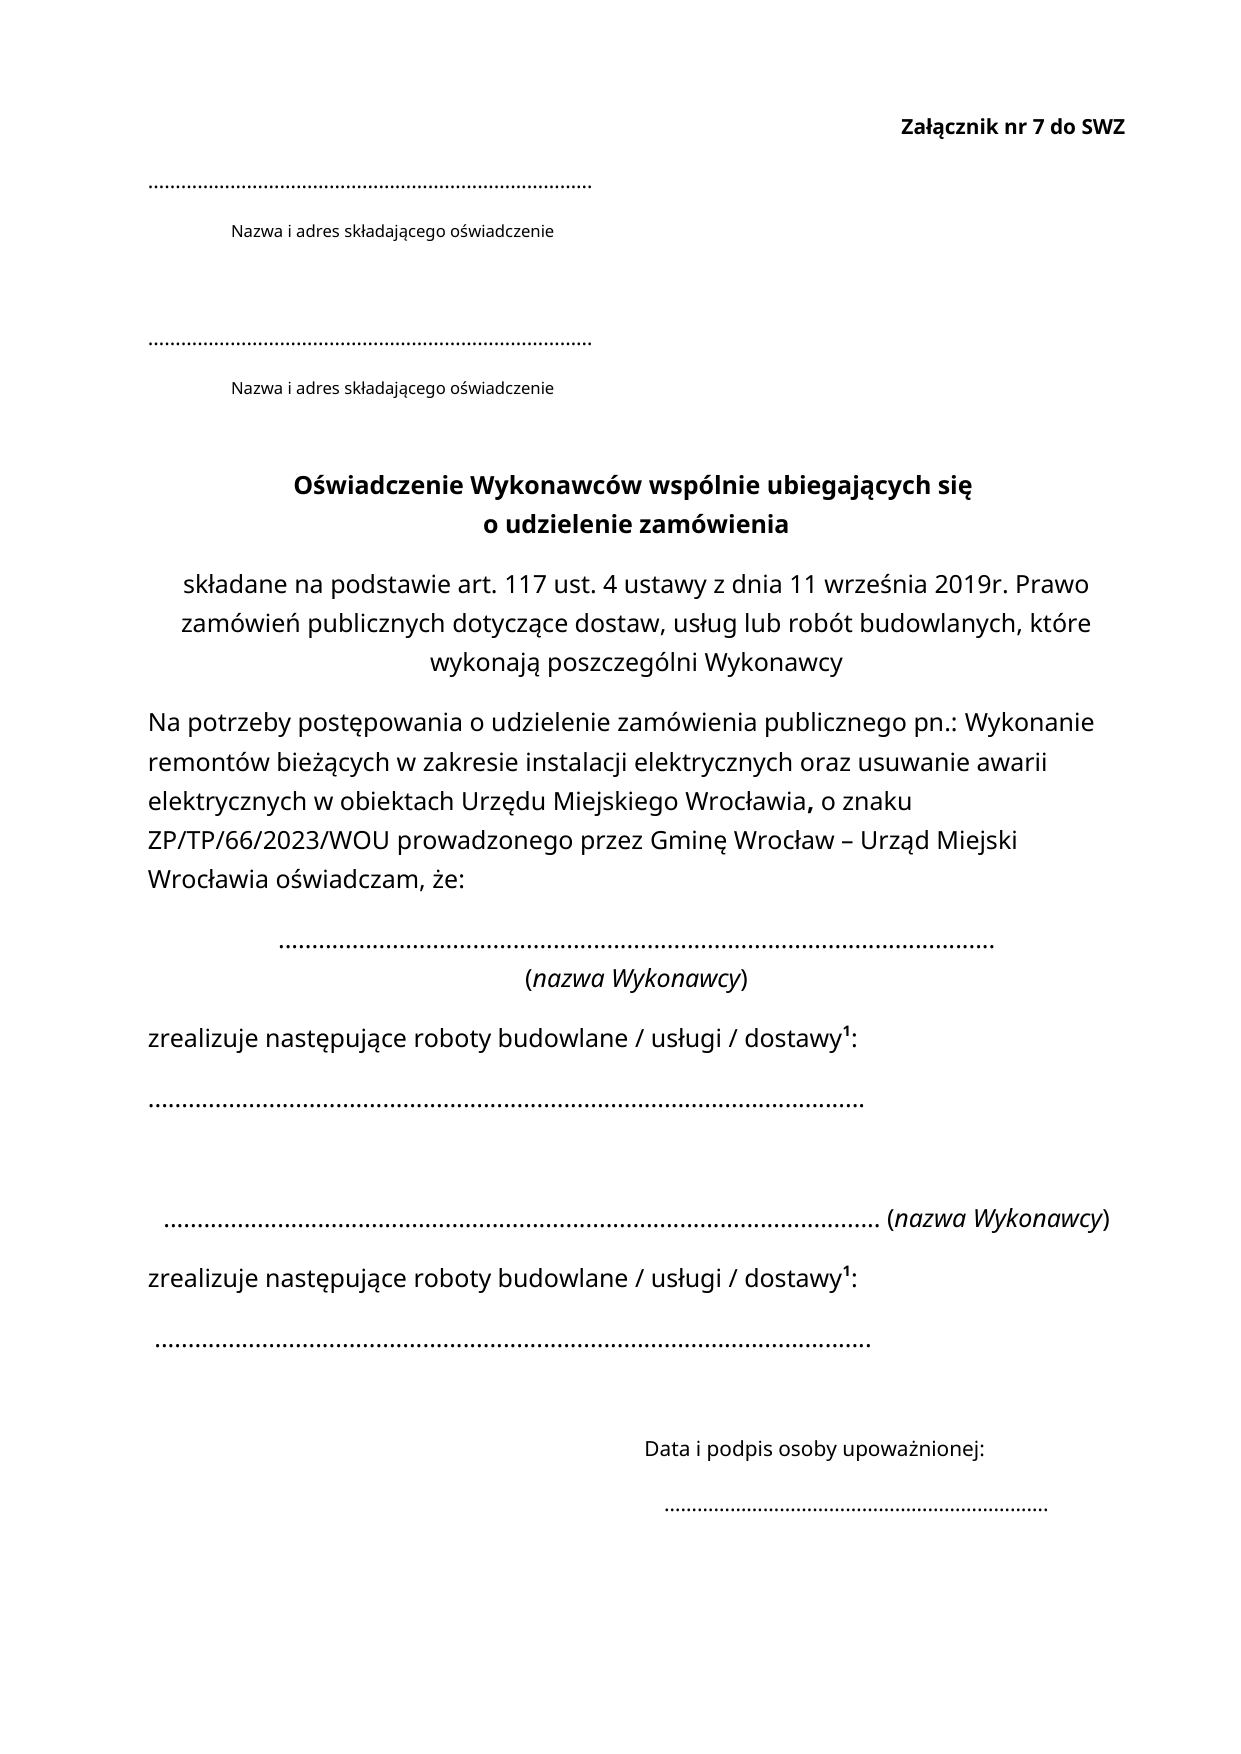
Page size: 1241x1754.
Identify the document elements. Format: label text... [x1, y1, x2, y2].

text ……………………………………………………………………… [148, 166, 1125, 194]
text ……………………………………………………………. [561, 1489, 1125, 1518]
text Załącznik nr 7 do SWZ [148, 112, 1125, 141]
text Na potrzeby postępowania o udzielenie zamówienia publicznego pn.: Wykonanie remontów bieżących w zakresie instalacji elektrycznych oraz usuwanie awarii elektrycznych w obiektach Urzędu Miejskiego Wrocławia, o znaku ZP/TP/66/2023/WOU prowadzonego przez Gminę Wrocław – Urząd Miejski Wrocławia oświadczam, że: [148, 705, 1125, 896]
text Data i podpis osoby upoważnionej: [516, 1434, 1125, 1463]
text ……………………………………………………………………… [148, 323, 1125, 351]
text ........................................................................................................... [148, 1081, 1125, 1115]
text zrealizuje następujące roboty budowlane / usługi / dostawy1: [148, 1021, 1125, 1055]
text Nazwa i adres składającego oświadczenie [148, 219, 638, 242]
text Nazwa i adres składającego oświadczenie [148, 376, 638, 399]
text Oświadczenie Wykonawców wspólnie ubiegających się o udzielenie zamówienia [148, 467, 1125, 541]
text składane na podstawie art. 117 ust. 4 ustawy z dnia 11 września 2019r. Prawo zamówień publicznych dotyczące dostaw, usług lub robót budowlanych, które wykonają poszczególni Wykonawcy [148, 567, 1125, 679]
text ........................................................................................................... [148, 1321, 1125, 1355]
text zrealizuje następujące roboty budowlane / usługi / dostawy1: [148, 1261, 1125, 1295]
text ........................................................................................................... (nazwa Wykonawcy) [148, 922, 1125, 995]
text ........................................................................................................... (nazwa Wykonawcy) [148, 1201, 1125, 1235]
